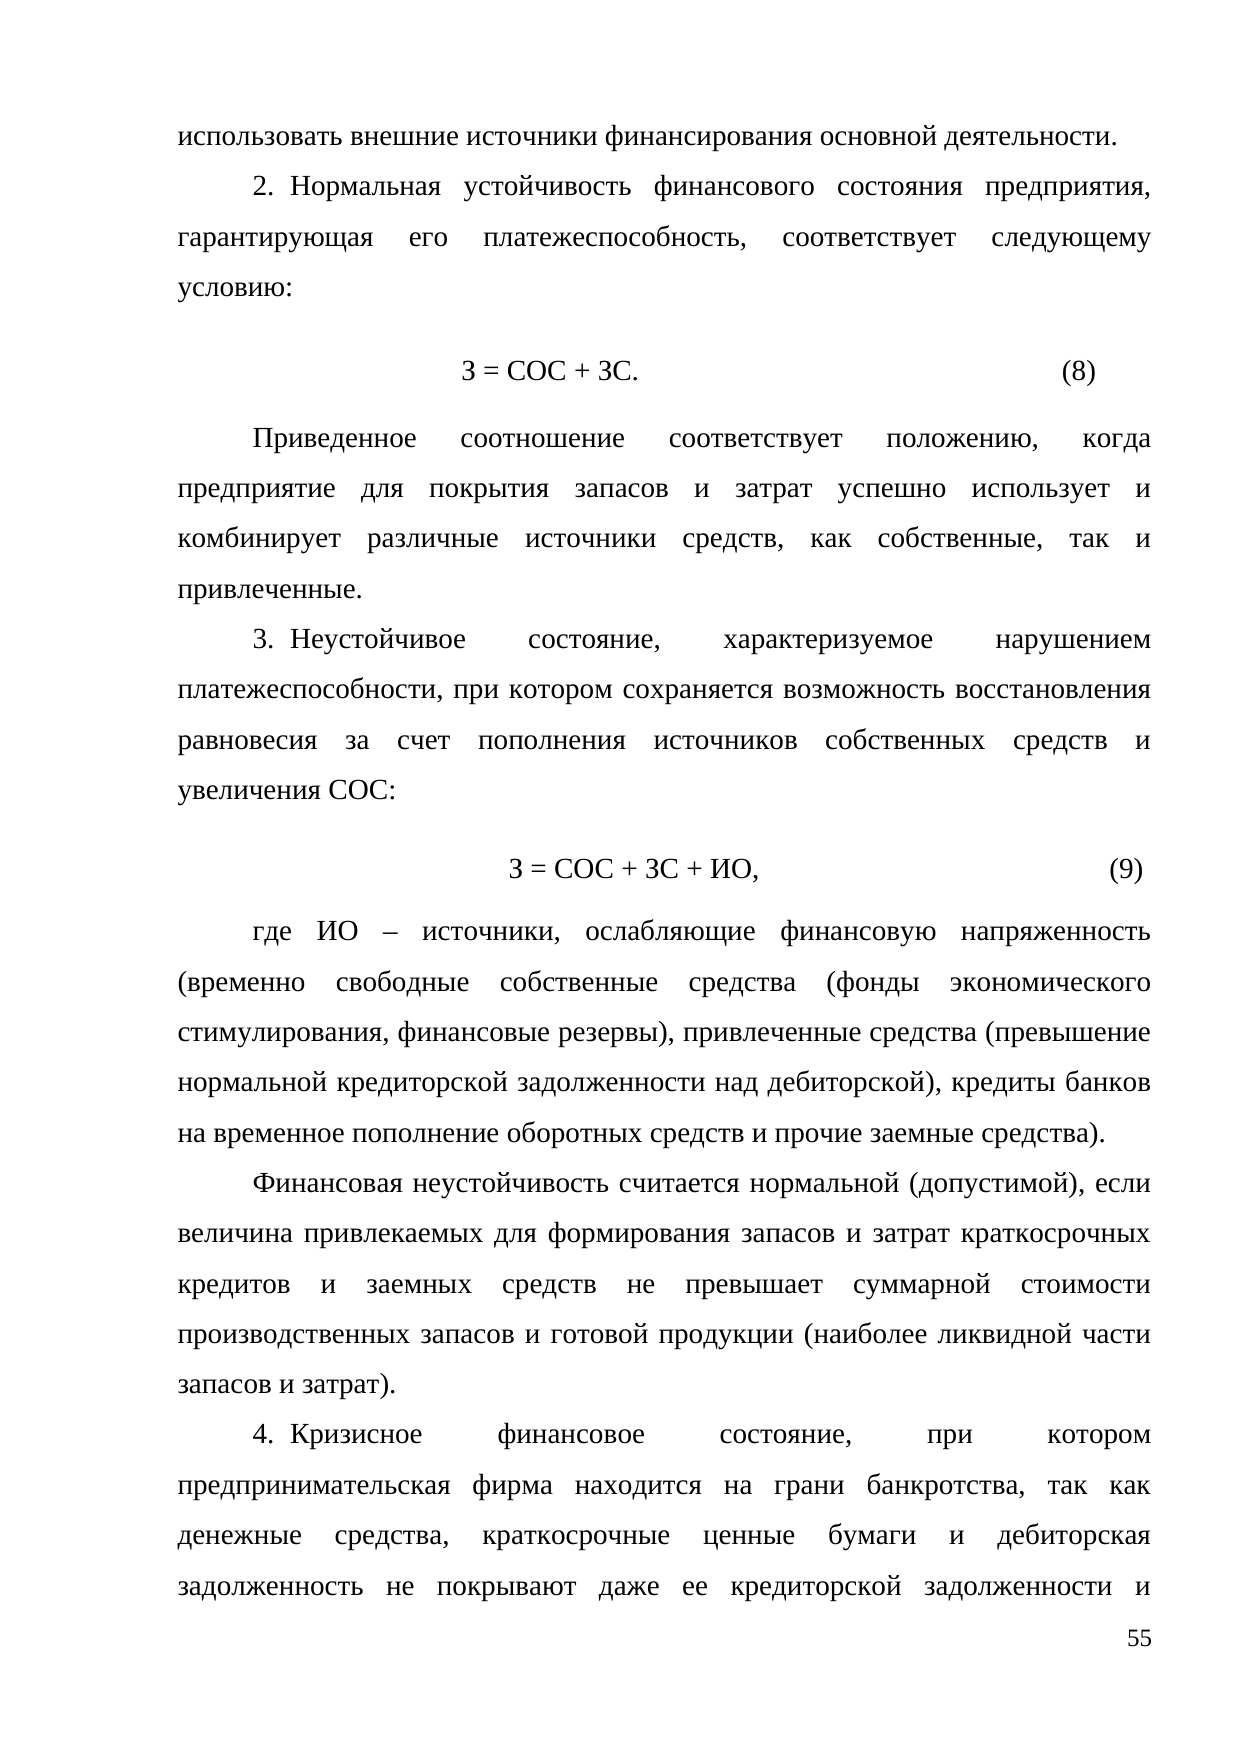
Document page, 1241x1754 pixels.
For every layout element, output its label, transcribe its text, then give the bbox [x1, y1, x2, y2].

text З = СОС + ЗС + ИО, (9) [177, 851, 1152, 885]
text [177, 118, 1152, 152]
text где ИО – источники, ослабляющие финансовую напряженность (временно свободные собственные средства (фонды экономического стимулирования, финансовые резервы), привлеченные средства (превышение нормальной кредиторской задолженности над дебиторской), кредиты банков на временное пополнение оборотных средств и прочие заемные средства). [177, 913, 1152, 1148]
text Финансовая неустойчивость считается нормальной (допустимой), если величина привлекаемых для формирования запасов и затрат краткосрочных кредитов и заемных средств не превышает суммарной стоимости производственных запасов и готовой продукции (наиболее ликвидной части запасов и затрат). [177, 1165, 1152, 1400]
text З = СОС + ЗС. (8) [177, 353, 1152, 386]
list Нормальная устойчивость финансового состояния предприятия, гарантирующая его платежеспособность, соответствует следующему условию: [177, 168, 1152, 303]
text Приведенное соотношение соответствует положению, когда предприятие для покрытия запасов и затрат успешно использует и комбинирует различные источники средств, как собственные, так и привлеченные. [177, 420, 1152, 604]
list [177, 1417, 1152, 1601]
list Неустойчивое состояние, характеризуемое нарушением платежеспособности, при котором сохраняется возможность восстановления равновесия за счет пополнения источников собственных средств и увеличения СОС: [177, 621, 1152, 806]
